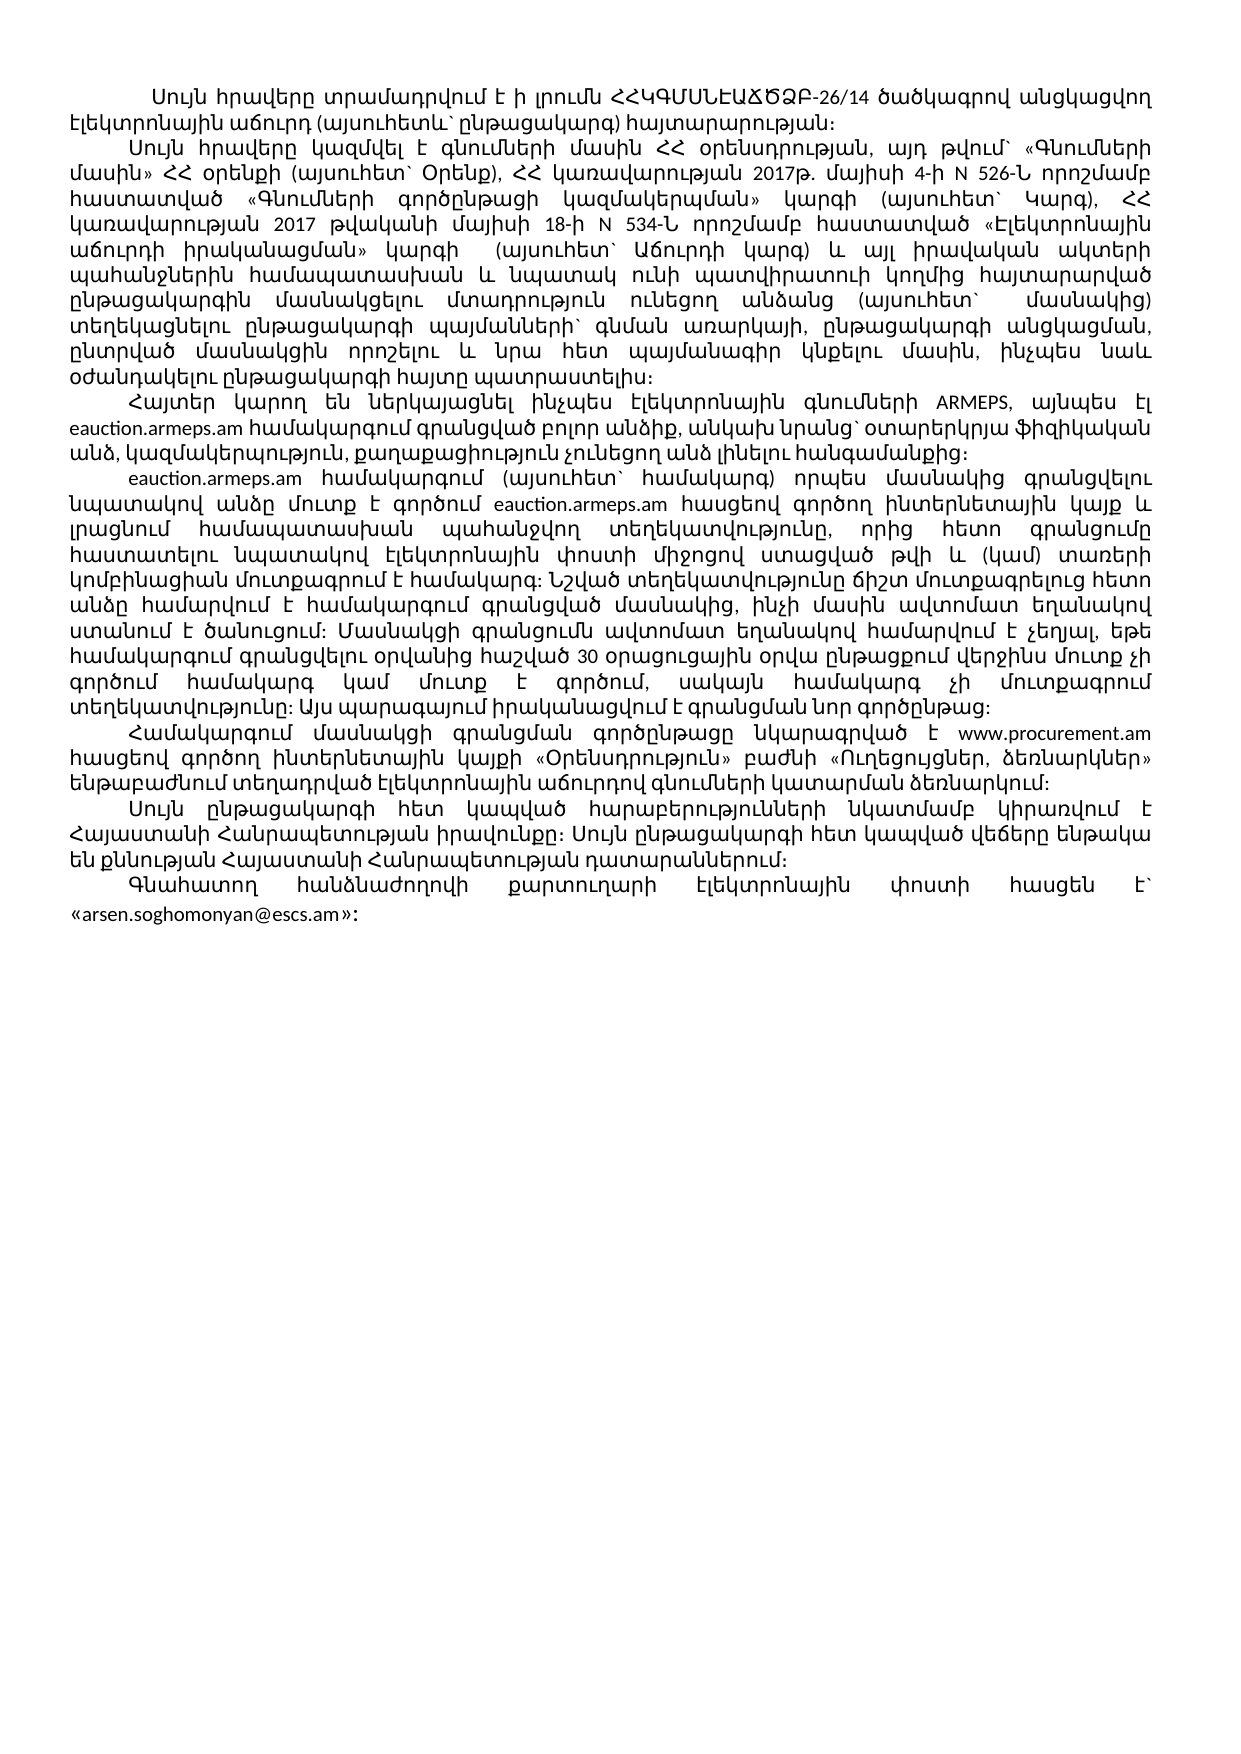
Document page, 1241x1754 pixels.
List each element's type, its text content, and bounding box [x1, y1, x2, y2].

text Սույն հրավերը տրամադրվում է ի լրումն ՀՀԿԳՄՍՆԷԱՃԾՁԲ-26/14 ծածկագրով անցկացվող էլեկտրոնային աճուրդ (այսուհետև` ընթացակարգ) հայտարարության։ [69, 84, 1152, 135]
text Գնահատող հանձնաժողովի քարտուղարի էլեկտրոնային փոստի հասցեն է` «arsen.soghomonyan@escs.am»: [69, 872, 1152, 928]
text eauction.armeps.am համակարգում (այսուհետ` համակարգ) որպես մասնակից գրանցվելու նպատակով անձը մուտք է գործում eauction.armeps.am հասցեով գործող ինտերնետային կայք և լրացնում համապատասխան պահանջվող տեղեկատվությունը, որից հետո գրանցումը հաստատելու նպատակով էլեկտրոնային փոստի միջոցով ստացված թվի և (կամ) տառերի կոմբինացիան մուտքագրում է համակարգ: Նշված տեղեկատվությունը ճիշտ մուտքագրելուց հետո անձը համարվում է համակարգում գրանցված մասնակից, ինչի մասին ավտոմատ եղանակով ստանում է ծանուցում: Մասնակցի գրանցումն ավտոմատ եղանակով համարվում է չեղյալ, եթե համակարգում գրանցվելու օրվանից հաշված 30 օրացուցային օրվա ընթացքում վերջինս մուտք չի գործում համակարգ կամ մուտք է գործում, սակայն համակարգ չի մուտքագրում տեղեկատվությունը: Այս պարագայում իրականացվում է գրանցման նոր գործընթաց: [69, 466, 1152, 720]
text Հայտեր կարող են ներկայացնել ինչպես էլեկտրոնային գնումների ARMEPS, այնպես էլ eauction.armeps.am համակարգում գրանցված բոլոր անձիք, անկախ նրանց` օտարերկրյա ֆիզիկական անձ, կազմակերպություն, քաղաքացիություն չունեցող անձ լինելու հանգամանքից։ [69, 389, 1152, 466]
text Համակարգում մասնակցի գրանցման գործընթացը նկարագրված է www.procurement.am հասցեով գործող ինտերնետային կայքի «Օրենսդրություն» բաժնի «Ուղեցույցներ, ձեռնարկներ» ենթաբաժնում տեղադրված էլեկտրոնային աճուրդով գնումների կատարման ձեռնարկում: [69, 720, 1152, 796]
text Սույն հրավերը կազմվել է գնումների մասին ՀՀ օրենսդրության, այդ թվում` «Գնումների մասին» ՀՀ օրենքի (այսուհետ` Օրենք), ՀՀ կառավարության 2017թ. մայիսի 4-ի N 526-Ն որոշմամբ հաստատված «Գնումների գործընթացի կազմակերպման» կարգի (այսուհետ` Կարգ), ՀՀ կառավարության 2017 թվականի մայիսի 18-ի N 534-Ն որոշմամբ հաստատված «Էլեկտրոնային աճուրդի իրականացման» կարգի (այսուհետ` Աճուրդի կարգ) և այլ իրավական ակտերի պահանջներին համապատասխան և նպատակ ունի պատվիրատուի կողմից հայտարարված ընթացակարգին մասնակցելու մտադրություն ունեցող անձանց (այսուհետ` մասնակից) տեղեկացնելու ընթացակարգի պայմանների` գնման առարկայի, ընթացակարգի անցկացման, ընտրված մասնակցին որոշելու և նրա հետ պայմանագիր կնքելու մասին, ինչպես նաև օժանդակելու ընթացակարգի հայտը պատրաստելիս։ [69, 135, 1152, 389]
text Սույն ընթացակարգի հետ կապված հարաբերությունների նկատմամբ կիրառվում է Հայաստանի Հանրապետության իրավունքը։ Սույն ընթացակարգի հետ կապված վեճերը ենթակա են քննության Հայաստանի Հանրապետության դատարաններում։ [69, 796, 1152, 872]
